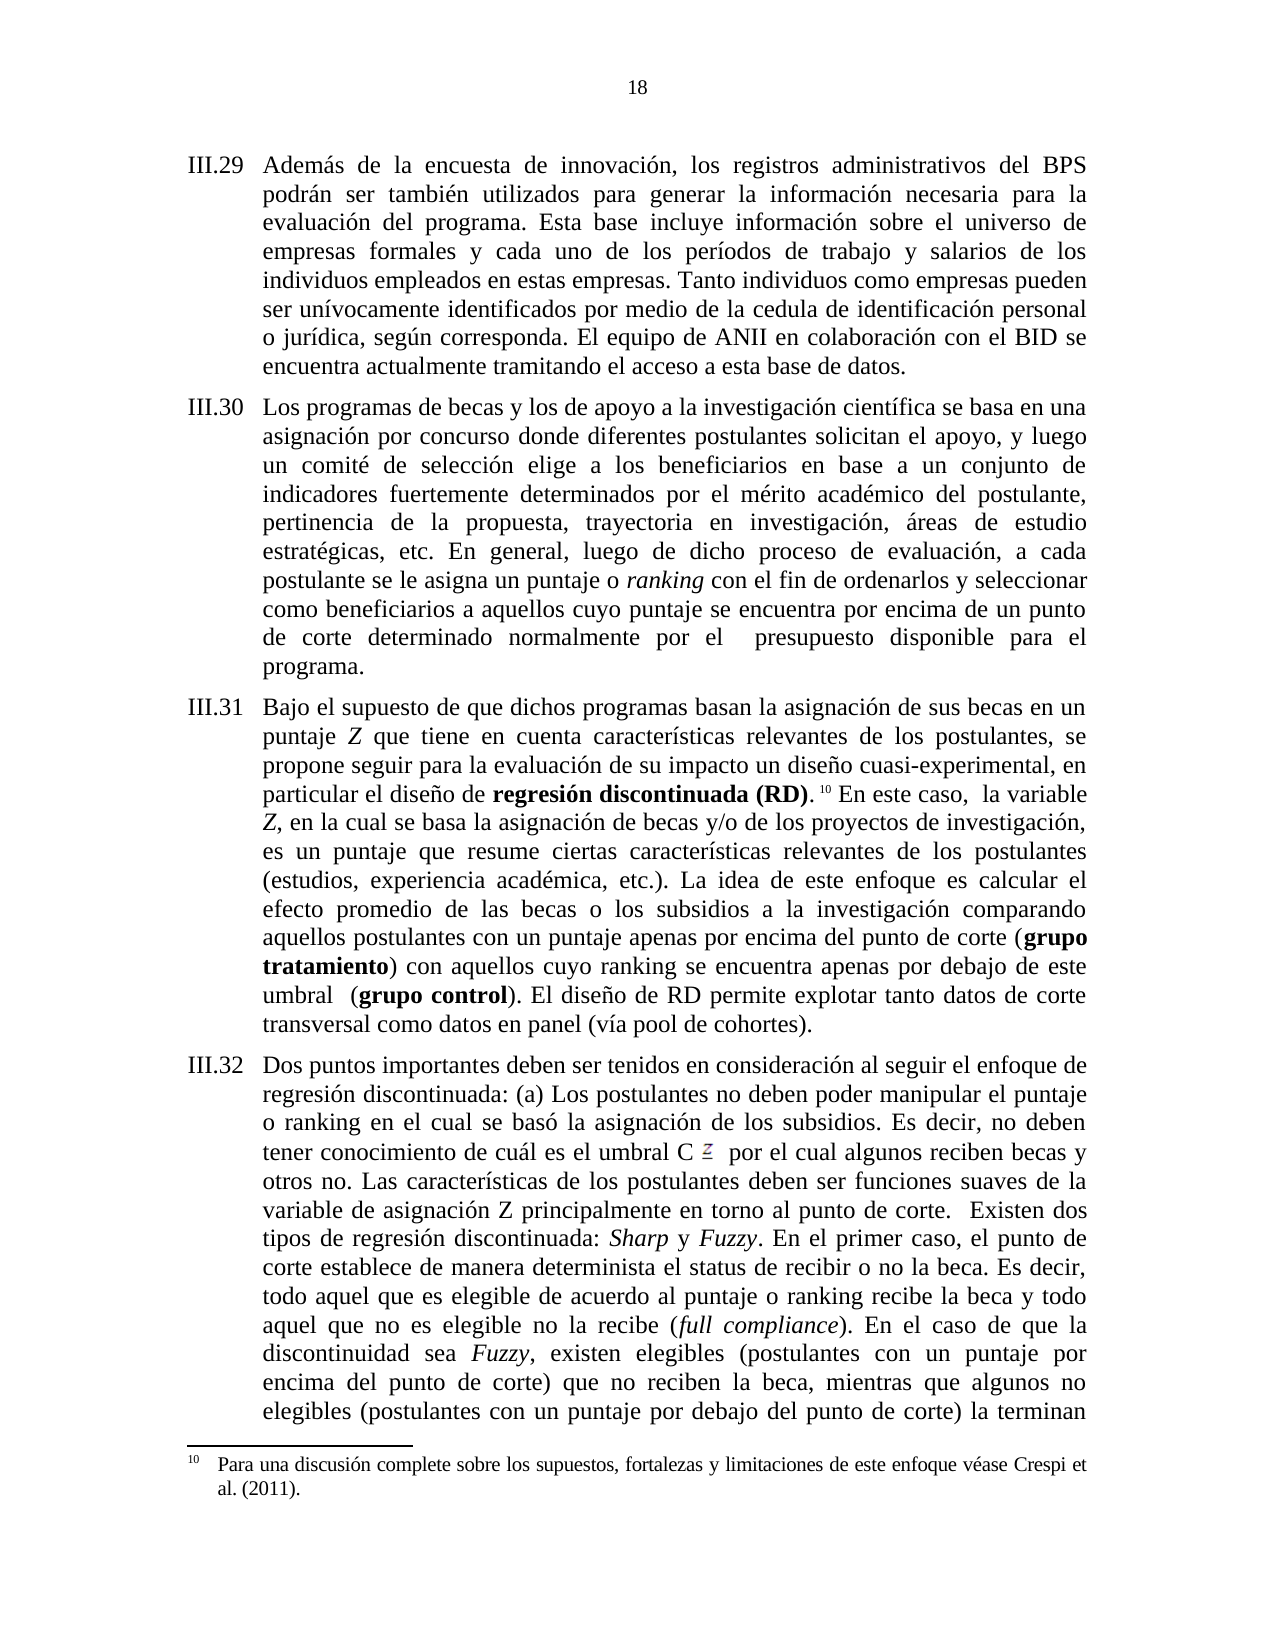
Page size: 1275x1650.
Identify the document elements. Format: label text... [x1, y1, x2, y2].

picture [702, 1136, 729, 1161]
text Los programas de becas y los de apoyo a la investigación científica se basa en una asignación por concurso donde diferentes postulantes solicitan el apoyo, y luego un comité de selección elige a los beneficiarios en base a un conjunto de indicadores fuertemente determinados por el mérito académico del postulante, pertinencia de la propuesta, trayectoria en investigación, áreas de estudio estratégicas, etc. En general, luego de dicho proceso de evaluación, a cada postulante se le asigna un puntaje o ranking con el fin de ordenarlos y seleccionar como beneficiarios a aquellos cuyo puntaje se encuentra por encima de un punto de corte determinado normalmente por el presupuesto disponible para el programa. [187, 392, 1087, 680]
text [187, 1050, 1087, 1425]
text Bajo el supuesto de que dichos programas basan la asignación de sus becas en un puntaje Z que tiene en cuenta características relevantes de los postulantes, se propone seguir para la evaluación de su impacto un diseño cuasi-experimental, en particular el diseño de regresión discontinuada (RD). En este caso, la variable Z, en la cual se basa la asignación de becas y/o de los proyectos de investigación, es un puntaje que resume ciertas características relevantes de los postulantes (estudios, experiencia académica, etc.). La idea de este enfoque es calcular el efecto promedio de las becas o los subsidios a la investigación comparando aquellos postulantes con un puntaje apenas por encima del punto de corte (grupo tratamiento) con aquellos cuyo ranking se encuentra apenas por debajo de este umbral (grupo control). El diseño de RD permite explotar tanto datos de corte transversal como datos en panel (vía pool de cohortes). [187, 692, 1087, 1037]
text Además de la encuesta de innovación, los registros administrativos del BPS podrán ser también utilizados para generar la información necesaria para la evaluación del programa. Esta base incluye información sobre el universo de empresas formales y cada uno de los períodos de trabajo y salarios de los individuos empleados en estas empresas. Tanto individuos como empresas pueden ser unívocamente identificados por medio de la cedula de identificación personal o jurídica, según corresponda. El equipo de ANII en colaboración con el BID se encuentra actualmente tramitando el acceso a esta base de datos. [187, 150, 1087, 380]
